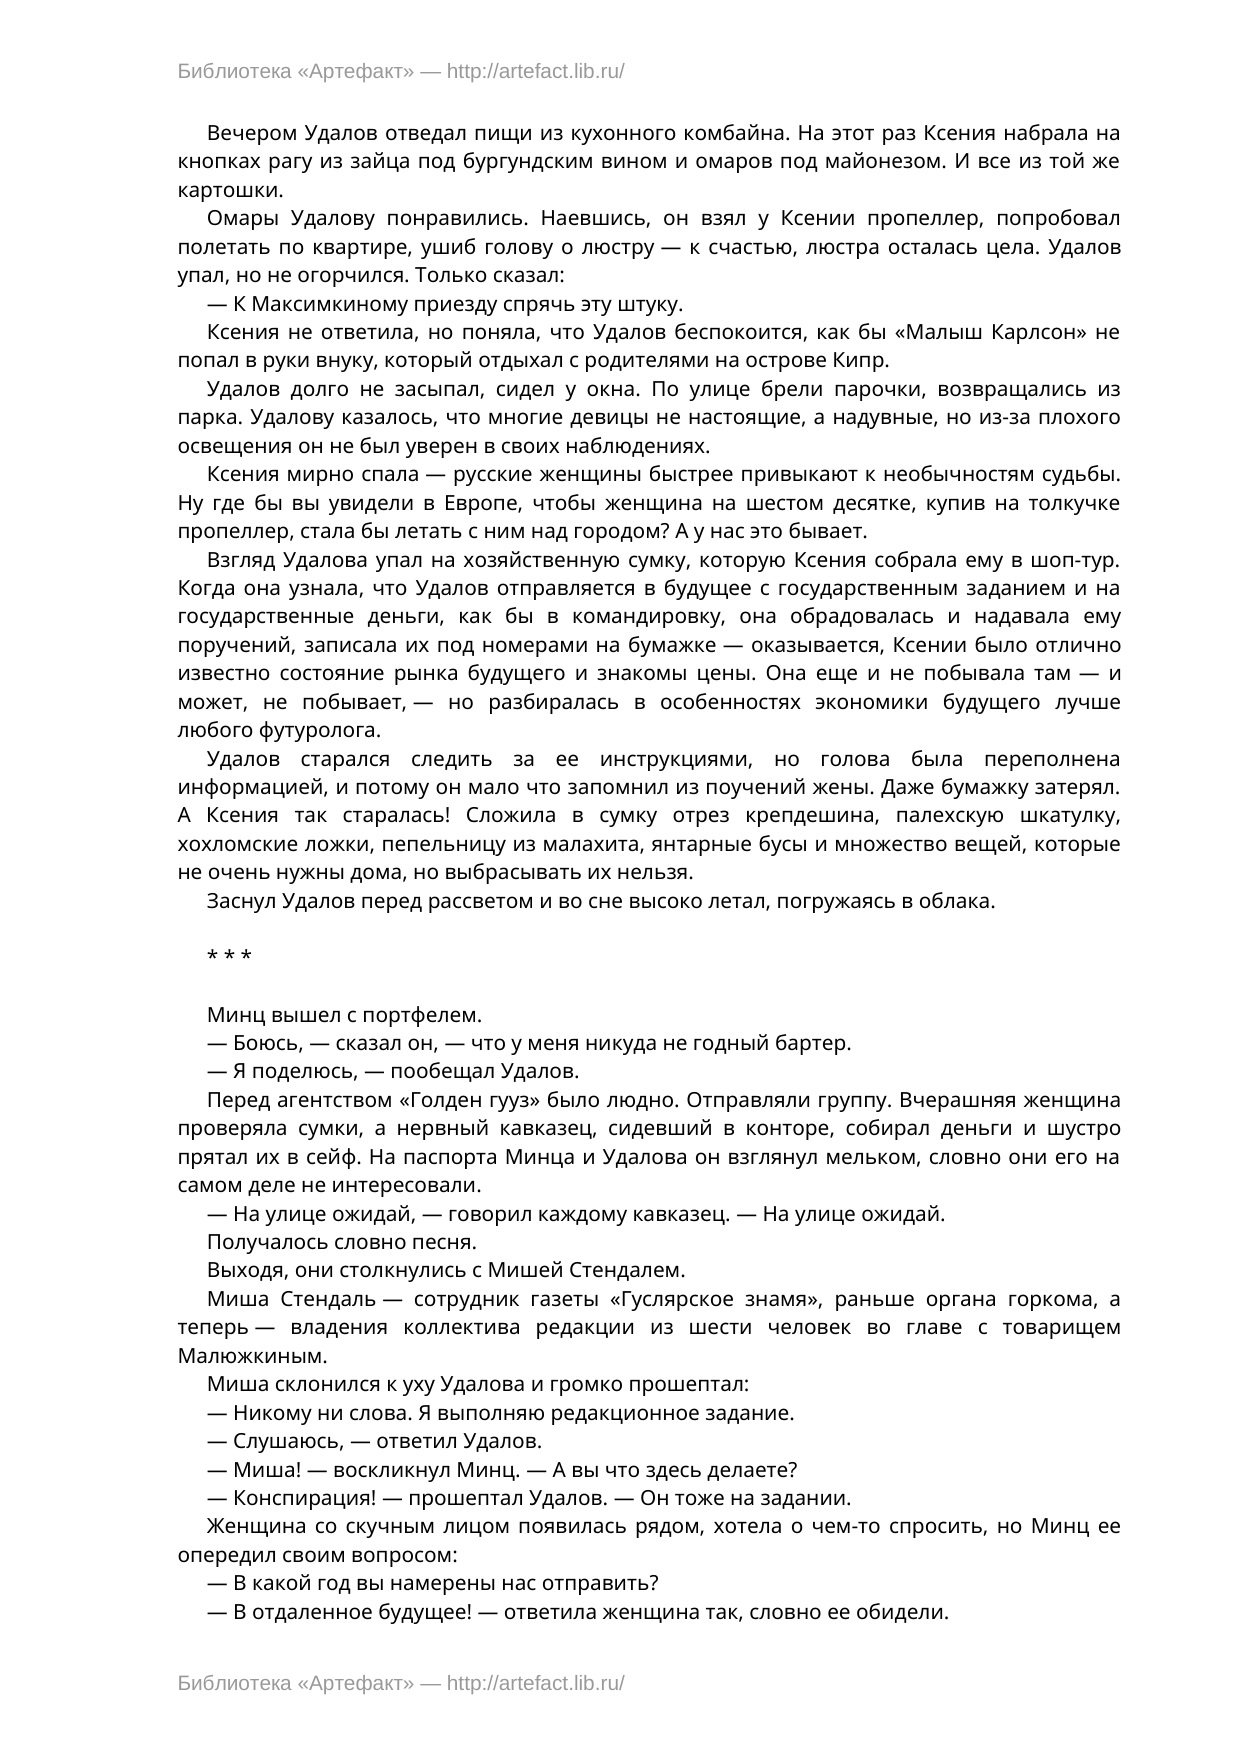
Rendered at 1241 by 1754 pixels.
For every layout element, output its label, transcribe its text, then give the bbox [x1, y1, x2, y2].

text Перед агентством «Голден гууз» было людно. Отправляли группу. Вчерашняя женщина проверяла сумки, а нервный кавказец, сидевший в конторе, собирал деньги и шустро прятал их в сейф. На паспорта Минца и Удалова он взглянул мельком, словно они его на самом деле не интересовали. [177, 1085, 1122, 1199]
subtitle * * * [177, 943, 1122, 971]
text Ксения мирно спала — русские женщины быстрее привыкают к необычностям судьбы. Ну где бы вы увидели в Европе, чтобы женщина на шестом десятке, купив на толкучке пропеллер, стала бы летать с ним над городом? А у нас это бывает. [177, 459, 1122, 545]
text — Боюсь, — сказал он, — что у меня никуда не годный бартер. [177, 1028, 1122, 1057]
text Ксения не ответила, но поняла, что Удалов беспокоится, как бы «Малыш Карлсон» не попал в руки внуку, который отдыхал с родителями на острове Кипр. [177, 317, 1122, 374]
text Удалов долго не засыпал, сидел у окна. По улице брели парочки, возвращались из парка. Удалову казалось, что многие девицы не настоящие, а надувные, но из-за плохого освещения он не был уверен в своих наблюдениях. [177, 374, 1122, 459]
text Миша склонился к уху Удалова и громко прошептал: [177, 1369, 1122, 1398]
text Взгляд Удалова упал на хозяйственную сумку, которую Ксения собрала ему в шоп-тур. Когда она узнала, что Удалов отправляется в будущее с государственным заданием и на государственные деньги, как бы в командировку, она обрадовалась и надавала ему поручений, записала их под номерами на бумажке — оказывается, Ксении было отлично известно состояние рынка будущего и знакомы цены. Она еще и не побывала там — и может, не побывает, — но разбиралась в особенностях экономики будущего лучше любого футуролога. [177, 545, 1122, 744]
text Вечером Удалов отведал пищи из кухонного комбайна. На этот раз Ксения набрала на кнопках рагу из зайца под бургундским вином и омаров под майонезом. И все из той же картошки. [177, 118, 1122, 203]
text — В какой год вы намерены нас отправить? [177, 1568, 1122, 1597]
text — Никому ни слова. Я выполняю редакционное задание. [177, 1398, 1122, 1426]
text — Я поделюсь, — пообещал Удалов. [177, 1057, 1122, 1085]
text — На улице ожидай, — говорил каждому кавказец. — На улице ожидай. [177, 1199, 1122, 1227]
text Миша Стендаль — сотрудник газеты «Гуслярское знамя», раньше органа горкома, а теперь — владения коллектива редакции из шести человек во главе с товарищем Малюжкиным. [177, 1284, 1122, 1369]
text Минц вышел с портфелем. [177, 1000, 1122, 1028]
text — Слушаюсь, — ответил Удалов. [177, 1426, 1122, 1455]
text — В отдаленное будущее! — ответила женщина так, словно ее обидели. [177, 1597, 1122, 1625]
text — Миша! — воскликнул Минц. — А вы что здесь делаете? [177, 1455, 1122, 1483]
text Омары Удалову понравились. Наевшись, он взял у Ксении пропеллер, попробовал полетать по квартире, ушиб голову о люстру — к счастью, люстра осталась цела. Удалов упал, но не огорчился. Только сказал: [177, 203, 1122, 289]
text Удалов старался следить за ее инструкциями, но голова была переполнена информацией, и потому он мало что запомнил из поучений жены. Даже бумажку затерял. А Ксения так старалась! Сложила в сумку отрез крепдешина, палехскую шкатулку, хохломские ложки, пепельницу из малахита, янтарные бусы и множество вещей, которые не очень нужны дома, но выбрасывать их нельзя. [177, 744, 1122, 886]
text Женщина со скучным лицом появилась рядом, хотела о чем-то спросить, но Минц ее опередил своим вопросом: [177, 1512, 1122, 1568]
text Заснул Удалов перед рассветом и во сне высоко летал, погружаясь в облака. [177, 886, 1122, 914]
text Выходя, они столкнулись с Мишей Стендалем. [177, 1256, 1122, 1284]
text — К Максимкиному приезду спрячь эту штуку. [177, 289, 1122, 317]
text Получалось словно песня. [177, 1227, 1122, 1256]
text — Конспирация! — прошептал Удалов. — Он тоже на задании. [177, 1483, 1122, 1512]
